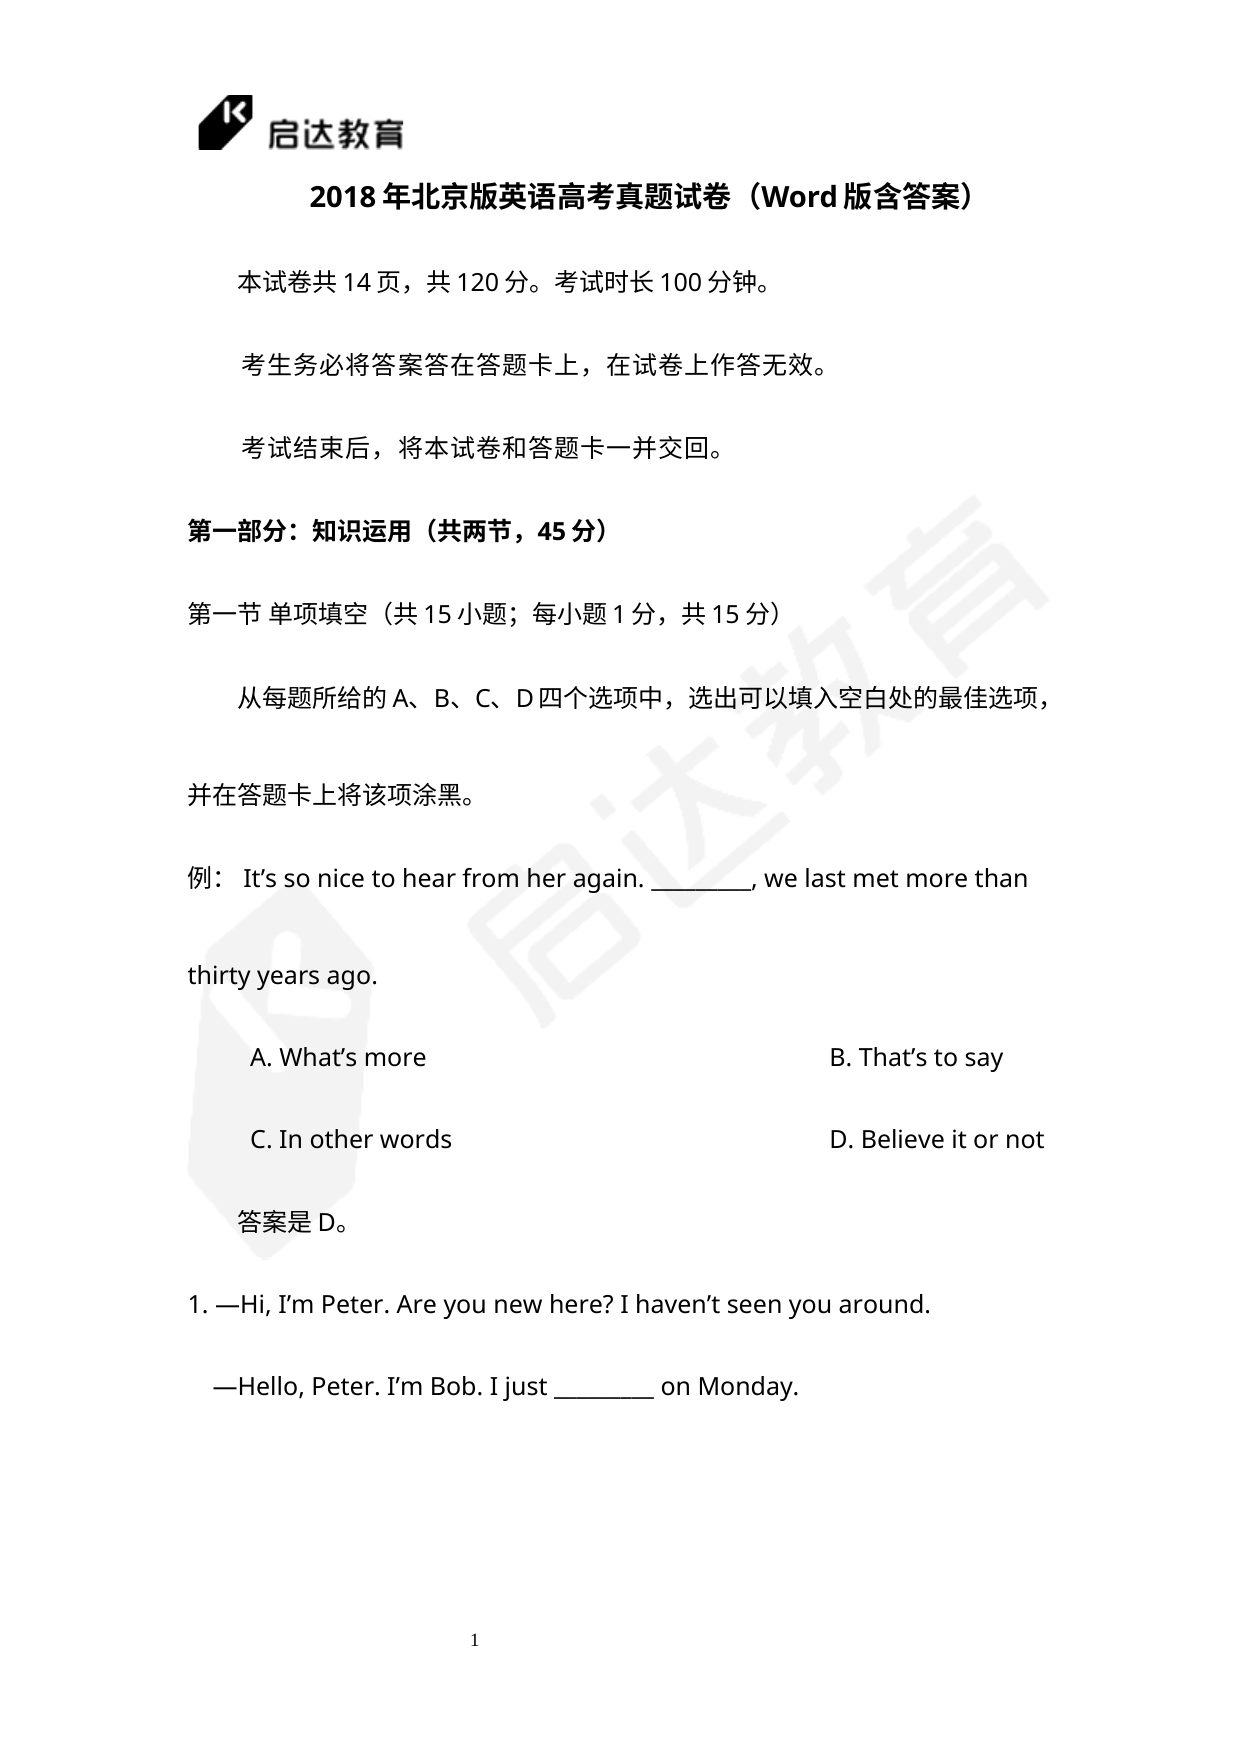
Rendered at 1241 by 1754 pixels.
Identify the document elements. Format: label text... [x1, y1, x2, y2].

text 答案是D。 [187, 1188, 1053, 1253]
text —Hello, Peter. I’m Bob. I just _________ on Monday. [187, 1353, 1053, 1418]
text 第一节 单项填空（共15小题；每小题1分，共15分） [187, 581, 1053, 646]
text 例： It’s so nice to hear from her again. _________, we last met more than thirty years ago. [187, 844, 1053, 1007]
text 考试结束后，将本试卷和答题卡一并交回。 [187, 414, 1053, 479]
text 2018年北京版英语高考真题试卷（Word版含答案） [187, 162, 1053, 227]
picture [198, 95, 404, 150]
text 1. —Hi, I’m Peter. Are you new here? I haven’t seen you around. [187, 1271, 1053, 1336]
text 本试卷共14页，共120分。考试时长100分钟。 [187, 248, 1053, 313]
text 第一部分：知识运用（共两节，45分） [187, 497, 1053, 562]
text 从每题所给的A、B、C、D四个选项中，选出可以填入空白处的最佳选项，并在答题卡上将该项涂黑。 [187, 664, 1053, 826]
text C. In other words D. Believe it or not [187, 1106, 1053, 1171]
text A. What’s more B. That’s to say [187, 1024, 1053, 1089]
text 考生务必将答案答在答题卡上，在试卷上作答无效。 [187, 331, 1053, 396]
